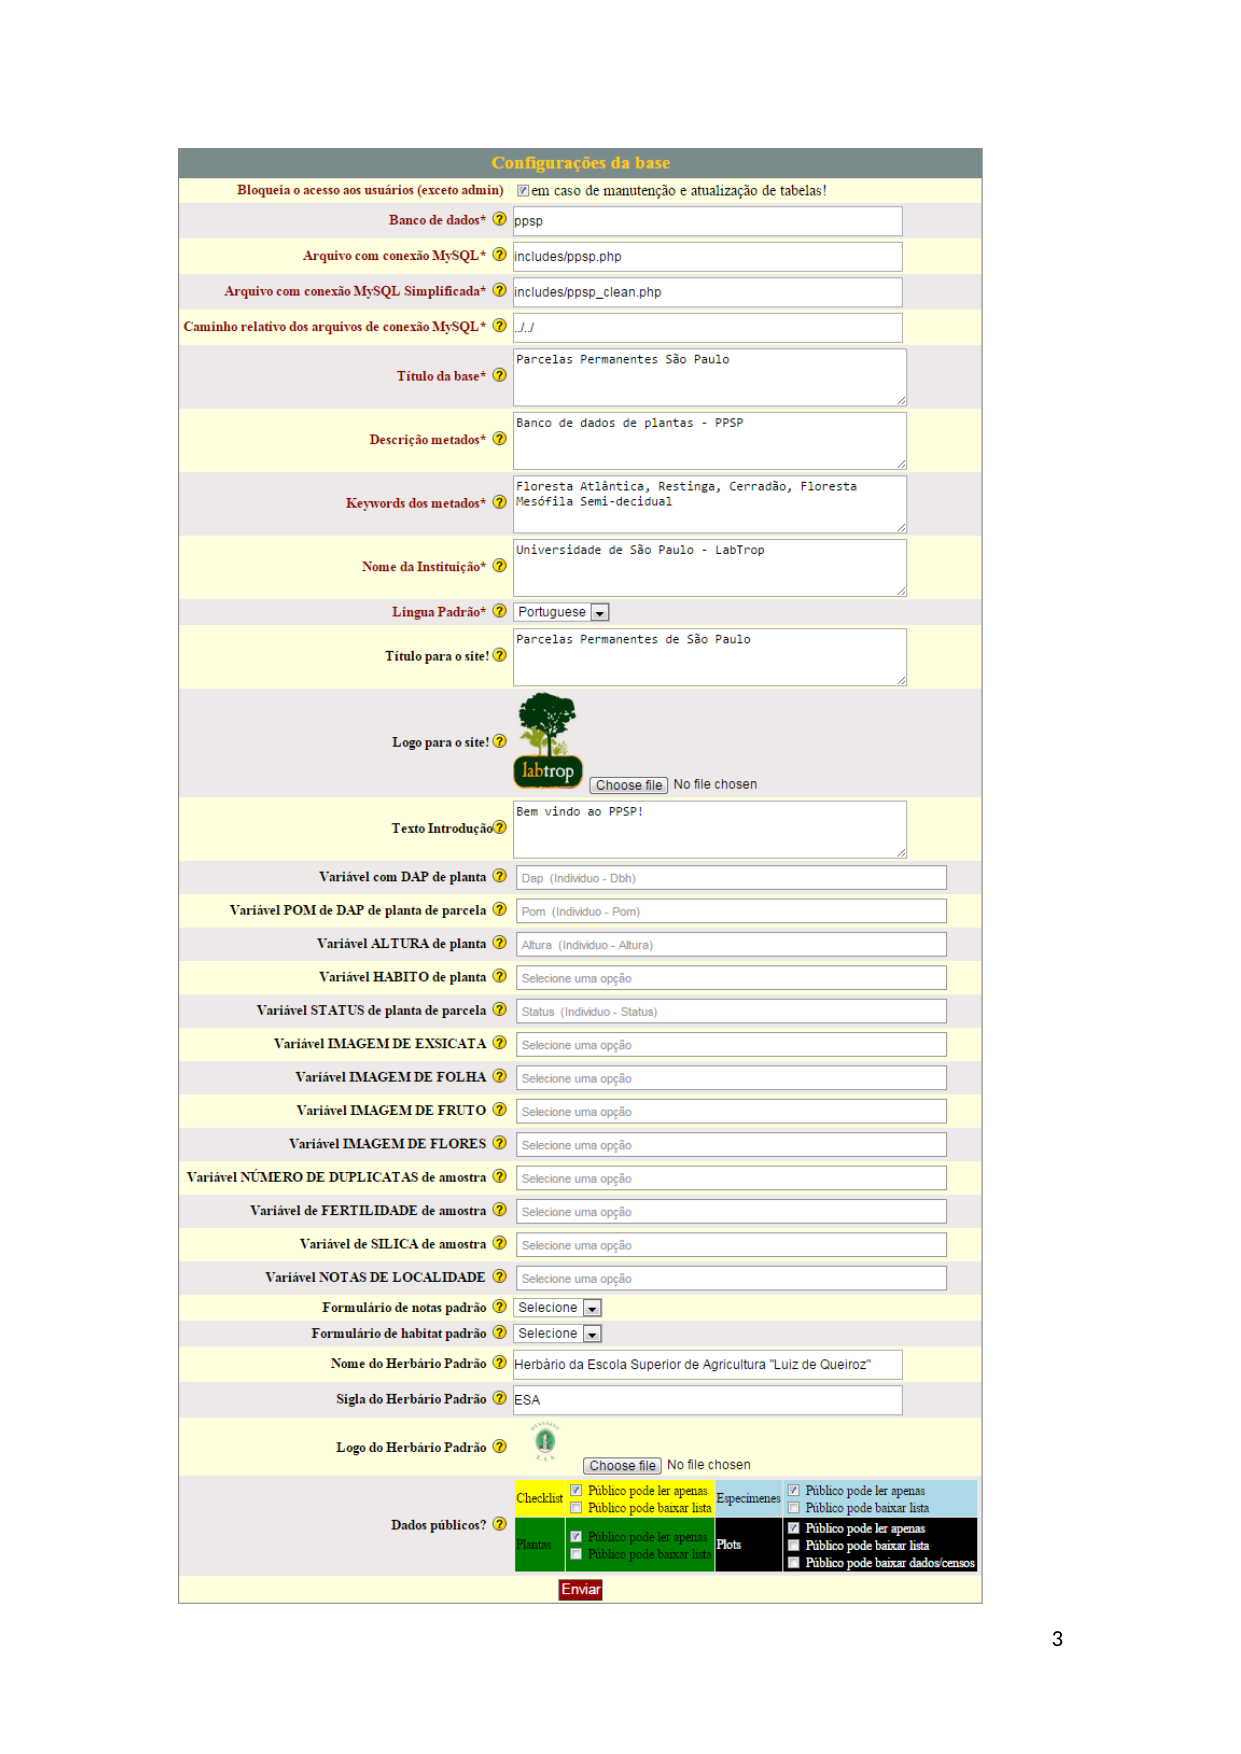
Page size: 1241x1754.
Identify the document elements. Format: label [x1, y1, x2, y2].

picture [177, 147, 987, 1606]
